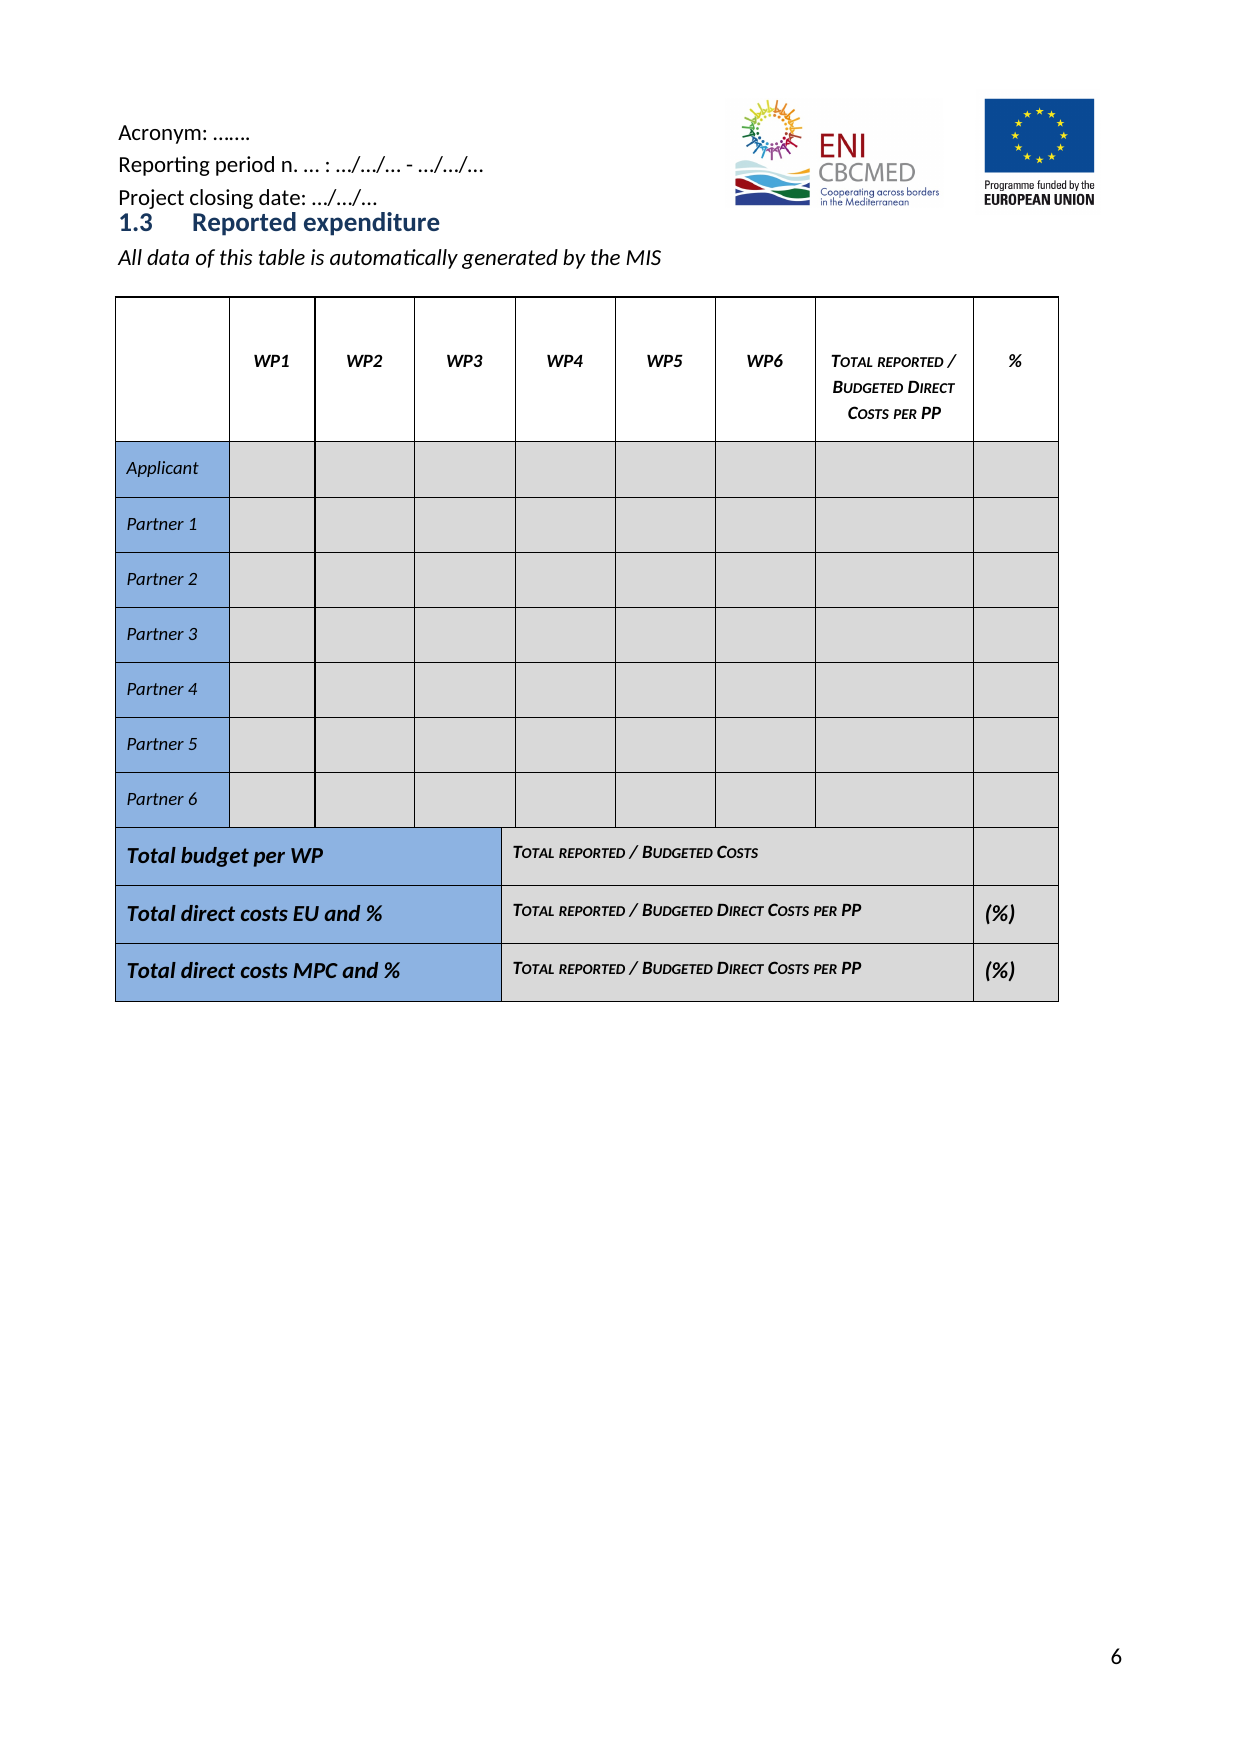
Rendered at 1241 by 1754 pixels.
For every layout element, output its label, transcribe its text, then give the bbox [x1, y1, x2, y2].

table_cell [415, 442, 515, 497]
table_cell [516, 718, 615, 772]
table_cell [816, 608, 973, 662]
table_cell [616, 773, 715, 827]
table_cell [230, 553, 314, 607]
table_cell [415, 498, 515, 552]
table_cell [974, 553, 1058, 607]
table_cell [415, 663, 515, 717]
table_header Total reported / Budgeted Direct Costs per PP [816, 298, 973, 441]
table_cell [316, 608, 414, 662]
table_cell [415, 608, 515, 662]
table_cell [415, 718, 515, 772]
table_cell [616, 663, 715, 717]
table_header WP2 [316, 298, 414, 441]
table_cell (%) [974, 886, 1058, 943]
table_cell [316, 553, 414, 607]
table_cell [816, 553, 973, 607]
table_cell [516, 773, 615, 827]
table_cell [974, 608, 1058, 662]
table_cell [974, 442, 1058, 497]
table_cell [816, 718, 973, 772]
table_cell [230, 608, 314, 662]
table_cell [974, 773, 1058, 827]
table_cell Total reported / Budgeted Costs [502, 828, 973, 885]
table_cell Partner 5 [116, 718, 229, 772]
table_cell [816, 498, 973, 552]
table_cell [230, 773, 314, 827]
table_cell [616, 442, 715, 497]
table_cell Total direct costs EU and % [116, 886, 501, 943]
table_cell Total reported / Budgeted Direct Costs per PP [502, 944, 973, 1001]
table_cell [516, 553, 615, 607]
table_cell [516, 498, 615, 552]
table_cell [816, 663, 973, 717]
table_cell [616, 718, 715, 772]
table_cell [816, 442, 973, 497]
table_cell Partner 1 [116, 498, 229, 552]
table_cell [516, 442, 615, 497]
table_cell [716, 553, 815, 607]
table_cell Partner 4 [116, 663, 229, 717]
table_cell [974, 828, 1058, 885]
table_cell [716, 773, 815, 827]
table_header % [974, 298, 1058, 441]
table_cell [230, 663, 314, 717]
subtitle 1.3 Reported expenditure [118, 206, 1122, 238]
table_cell [230, 442, 314, 497]
table_cell [716, 442, 815, 497]
table_header WP5 [616, 298, 715, 441]
text All data of this table is automatically generated by the MIS [118, 243, 1122, 271]
table_cell Partner 6 [116, 773, 229, 827]
table_cell Applicant [116, 442, 229, 497]
table_cell [516, 608, 615, 662]
table_header WP1 [230, 298, 314, 441]
table_cell Total direct costs MPC and % [116, 944, 501, 1001]
table_cell [230, 498, 314, 552]
table_header WP4 [516, 298, 615, 441]
table_cell [316, 663, 414, 717]
table_cell (%) [974, 944, 1058, 1001]
table_header WP6 [716, 298, 815, 441]
table_cell [616, 498, 715, 552]
table_cell [974, 663, 1058, 717]
table_cell [974, 718, 1058, 772]
table_cell Partner 3 [116, 608, 229, 662]
table_cell [316, 498, 414, 552]
table_cell [716, 498, 815, 552]
table_cell [716, 608, 815, 662]
table_cell Total reported / Budgeted Direct Costs per PP [502, 886, 973, 943]
table_cell Total budget per WP [116, 828, 501, 885]
table_cell [316, 773, 414, 827]
table_header WP3 [415, 298, 515, 441]
table_cell [316, 442, 414, 497]
table_cell [616, 608, 715, 662]
table_cell [415, 553, 515, 607]
table_cell [616, 553, 715, 607]
table_cell Partner 2 [116, 553, 229, 607]
table_cell [974, 498, 1058, 552]
table_cell [415, 773, 515, 827]
table_cell [516, 663, 615, 717]
table_header [116, 298, 229, 441]
picture [724, 98, 948, 208]
table_cell [230, 718, 314, 772]
table_cell [716, 718, 815, 772]
table_cell [816, 773, 973, 827]
table_cell [316, 718, 414, 772]
table_cell [716, 663, 815, 717]
